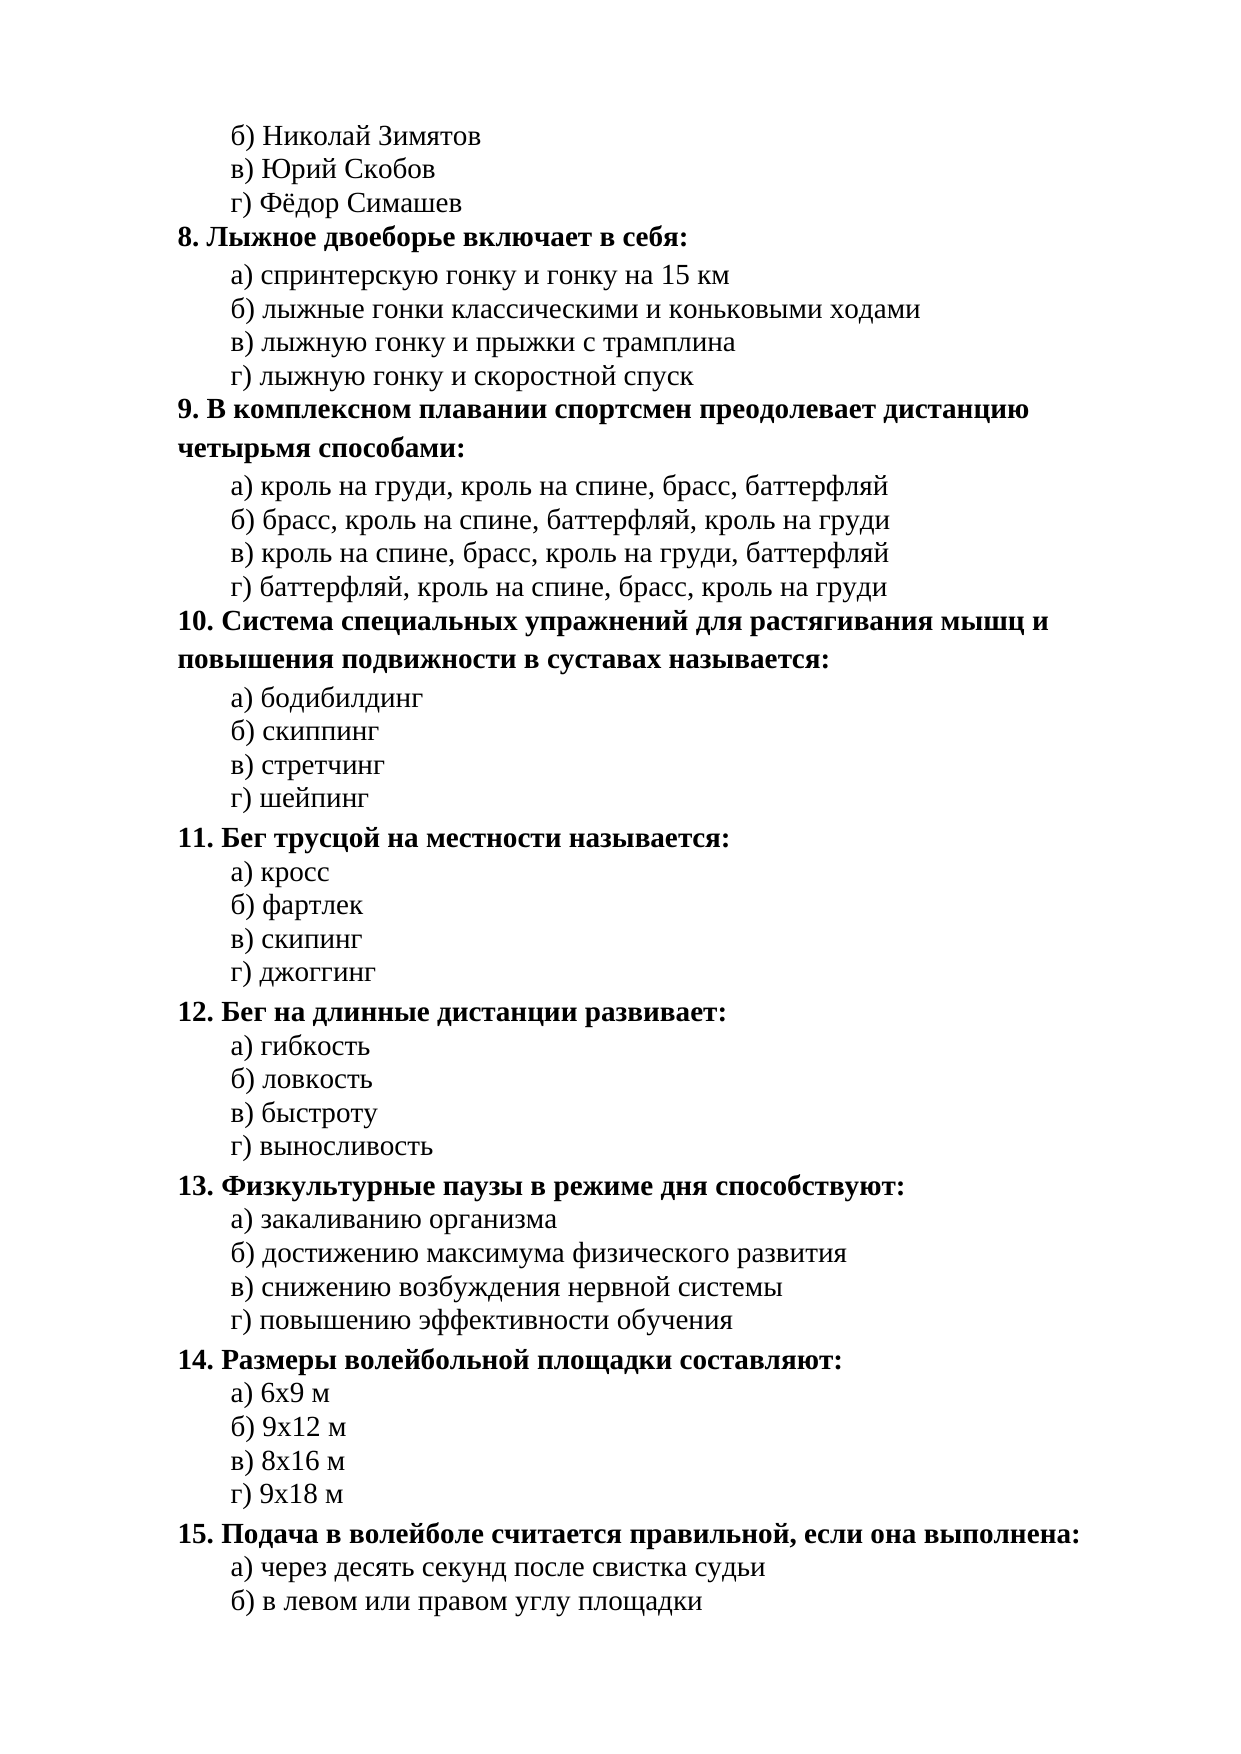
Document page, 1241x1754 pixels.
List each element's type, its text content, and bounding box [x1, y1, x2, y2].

text а) кросс [177, 854, 1152, 887]
text 11. Бег трусцой на местности называется: [177, 820, 1152, 854]
text в) 8х16 м [177, 1443, 1152, 1476]
text б) в левом или правом углу площадки [177, 1583, 1152, 1617]
text б) Николай Зимятов [177, 118, 1152, 152]
text в) стретчинг [177, 747, 1152, 780]
text а) кроль на груди, кроль на спине, брасс, баттерфляй [177, 468, 1152, 502]
text 9. В комплексном плавании спортсмен преодолевает дистанцию четырьмя способами: [177, 391, 1152, 463]
text 10. Система специальных упражнений для растягивания мышц и повышения подвижности в суставах называется: [177, 603, 1152, 675]
text г) лыжную гонку и скоростной спуск [177, 358, 1152, 391]
text б) 9х12 м [177, 1409, 1152, 1443]
text в) Юрий Скобов [177, 152, 1152, 185]
text в) быстроту [177, 1095, 1152, 1128]
text 13. Физкультурные паузы в режиме дня способствуют: [177, 1168, 1152, 1202]
text 12. Бег на длинные дистанции развивает: [177, 994, 1152, 1028]
text г) Фёдор Симашев [177, 185, 1152, 219]
text б) скиппинг [177, 713, 1152, 747]
text 8. Лыжное двоеборье включает в себя: [177, 219, 1152, 252]
text в) лыжную гонку и прыжки с трамплина [177, 324, 1152, 358]
text а) спринтерскую гонку и гонку на 15 км [177, 257, 1152, 291]
text а) бодибилдинг [177, 680, 1152, 713]
text в) кроль на спине, брасс, кроль на груди, баттерфляй [177, 536, 1152, 569]
text б) ловкость [177, 1061, 1152, 1095]
text 14. Размеры волейбольной площадки составляют: [177, 1342, 1152, 1376]
text г) 9х18 м [177, 1476, 1152, 1510]
text а) гибкость [177, 1028, 1152, 1061]
text б) достижению максимума физического развития [177, 1235, 1152, 1269]
text а) закаливанию организма [177, 1202, 1152, 1235]
text б) брасс, кроль на спине, баттерфляй, кроль на груди [177, 502, 1152, 536]
text б) лыжные гонки классическими и коньковыми ходами [177, 291, 1152, 324]
text в) скипинг [177, 921, 1152, 954]
text а) через десять секунд после свистка судьи [177, 1549, 1152, 1583]
text а) 6х9 м [177, 1376, 1152, 1409]
text г) повышению эффективности обучения [177, 1302, 1152, 1336]
text б) фартлек [177, 887, 1152, 921]
text г) джоггинг [177, 954, 1152, 988]
text г) баттерфляй, кроль на спине, брасс, кроль на груди [177, 569, 1152, 603]
text г) выносливость [177, 1128, 1152, 1162]
text 15. Подача в волейболе считается правильной, если она выполнена: [177, 1516, 1152, 1549]
text в) снижению возбуждения нервной системы [177, 1269, 1152, 1302]
text г) шейпинг [177, 780, 1152, 814]
